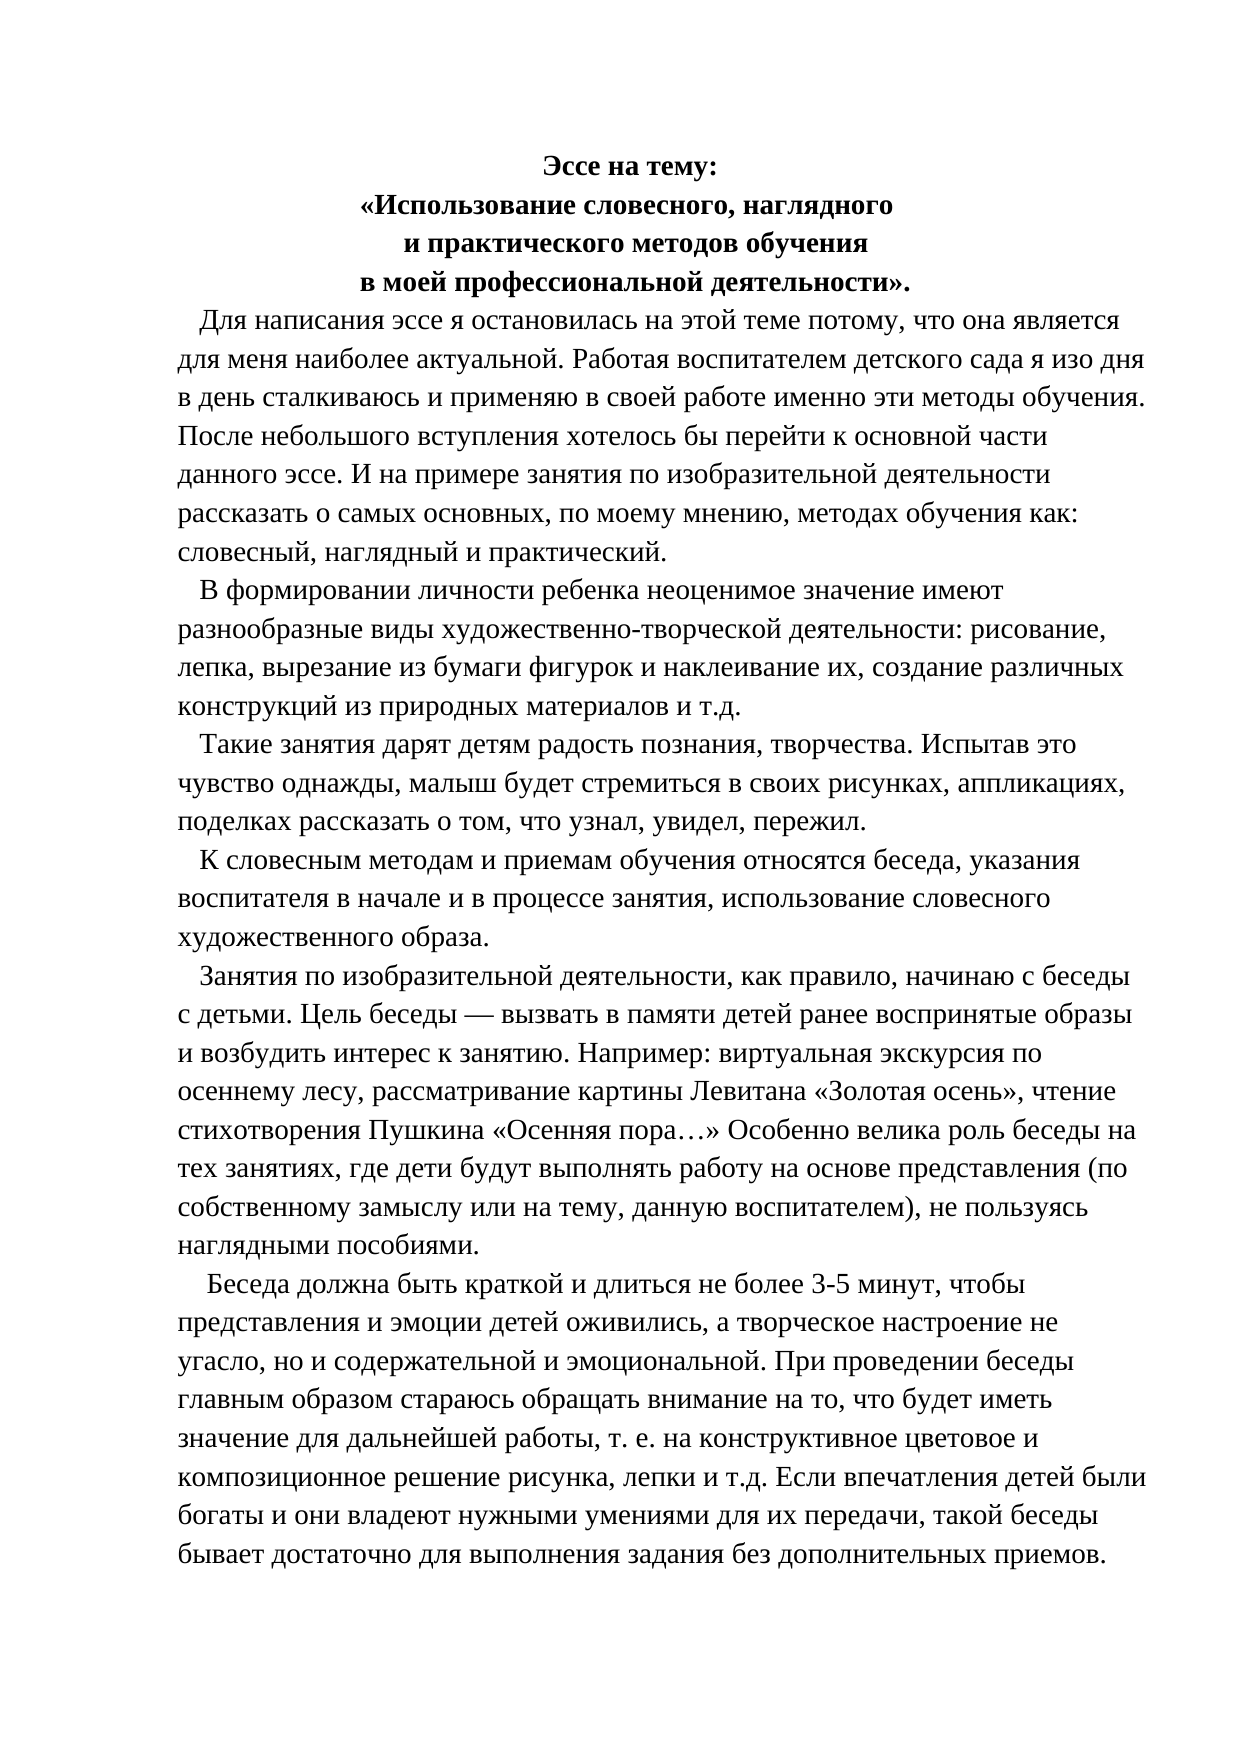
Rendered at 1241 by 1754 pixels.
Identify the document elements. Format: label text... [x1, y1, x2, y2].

text Эссе на тему: [177, 148, 1152, 182]
text разнообразные виды художественно-творческой деятельности: рисование, лепка, вырезание из бумаги фигурок и наклеивание их, создание различных [177, 611, 1152, 683]
text Такие занятия дарят детям радость познания, творчества. Испытав это [177, 726, 1152, 760]
text поделках рассказать о том, что узнал, увидел, пережил. [177, 803, 1152, 837]
text Беседа должна быть краткой и длиться не более 3-5 минут, чтобы представления и эмоции детей оживились, а творческое настроение не угасло, но и содержательной и эмоциональной. При проведении беседы главным образом стараюсь обращать внимание на то, что будет иметь значение для дальнейшей работы, т. е. на конструктивное цветовое и композиционное решение рисунка, лепки и т.д. Если впечатления детей были богаты и они владеют нужными умениями для их передачи, такой беседы бывает достаточно для выполнения задания без дополнительных приемов. [177, 1266, 1152, 1569]
text В формировании личности ребенка неоценимое значение имеют [177, 572, 1152, 606]
text в моей профессиональной деятельности». [177, 264, 1152, 297]
text чувство однажды, малыш будет стремиться в своих рисунках, аппликациях, [177, 765, 1152, 798]
text и практического методов обучения [177, 225, 1152, 259]
text «Использование словесного, наглядного [177, 187, 1152, 220]
text Занятия по изобразительной деятельности, как правило, начинаю с беседы с детьми. Цель беседы — вызвать в памяти детей ранее воспринятые образы и возбудить интерес к занятию. Например: виртуальная экскурсия по осеннему лесу, рассматривание картины Левитана «Золотая осень», чтение стихотворения Пушкина «Осенняя пора…» Особенно велика роль беседы на тех занятиях, где дети будут выполнять работу на основе представления (по собственному замыслу или на тему, данную воспитателем), не пользуясь наглядными пособиями. [177, 958, 1152, 1261]
text конструкций из природных материалов и т.д. [177, 688, 1152, 721]
text Для написания эссе я остановилась на этой теме потому, что она является для меня наиболее актуальной. Работая воспитателем детского сада я изо дня в день сталкиваюсь и применяю в своей работе именно эти методы обучения. [177, 302, 1152, 413]
text К словесным методам и приемам обучения относятся беседа, указания воспитателя в начале и в процессе занятия, использование словесного художественного образа. [177, 842, 1152, 953]
text После небольшого вступления хотелось бы перейти к основной части данного эссе. И на примере занятия по изобразительной деятельности рассказать о самых основных, по моему мнению, методах обучения как: словесный, наглядный и практический. [177, 418, 1152, 567]
